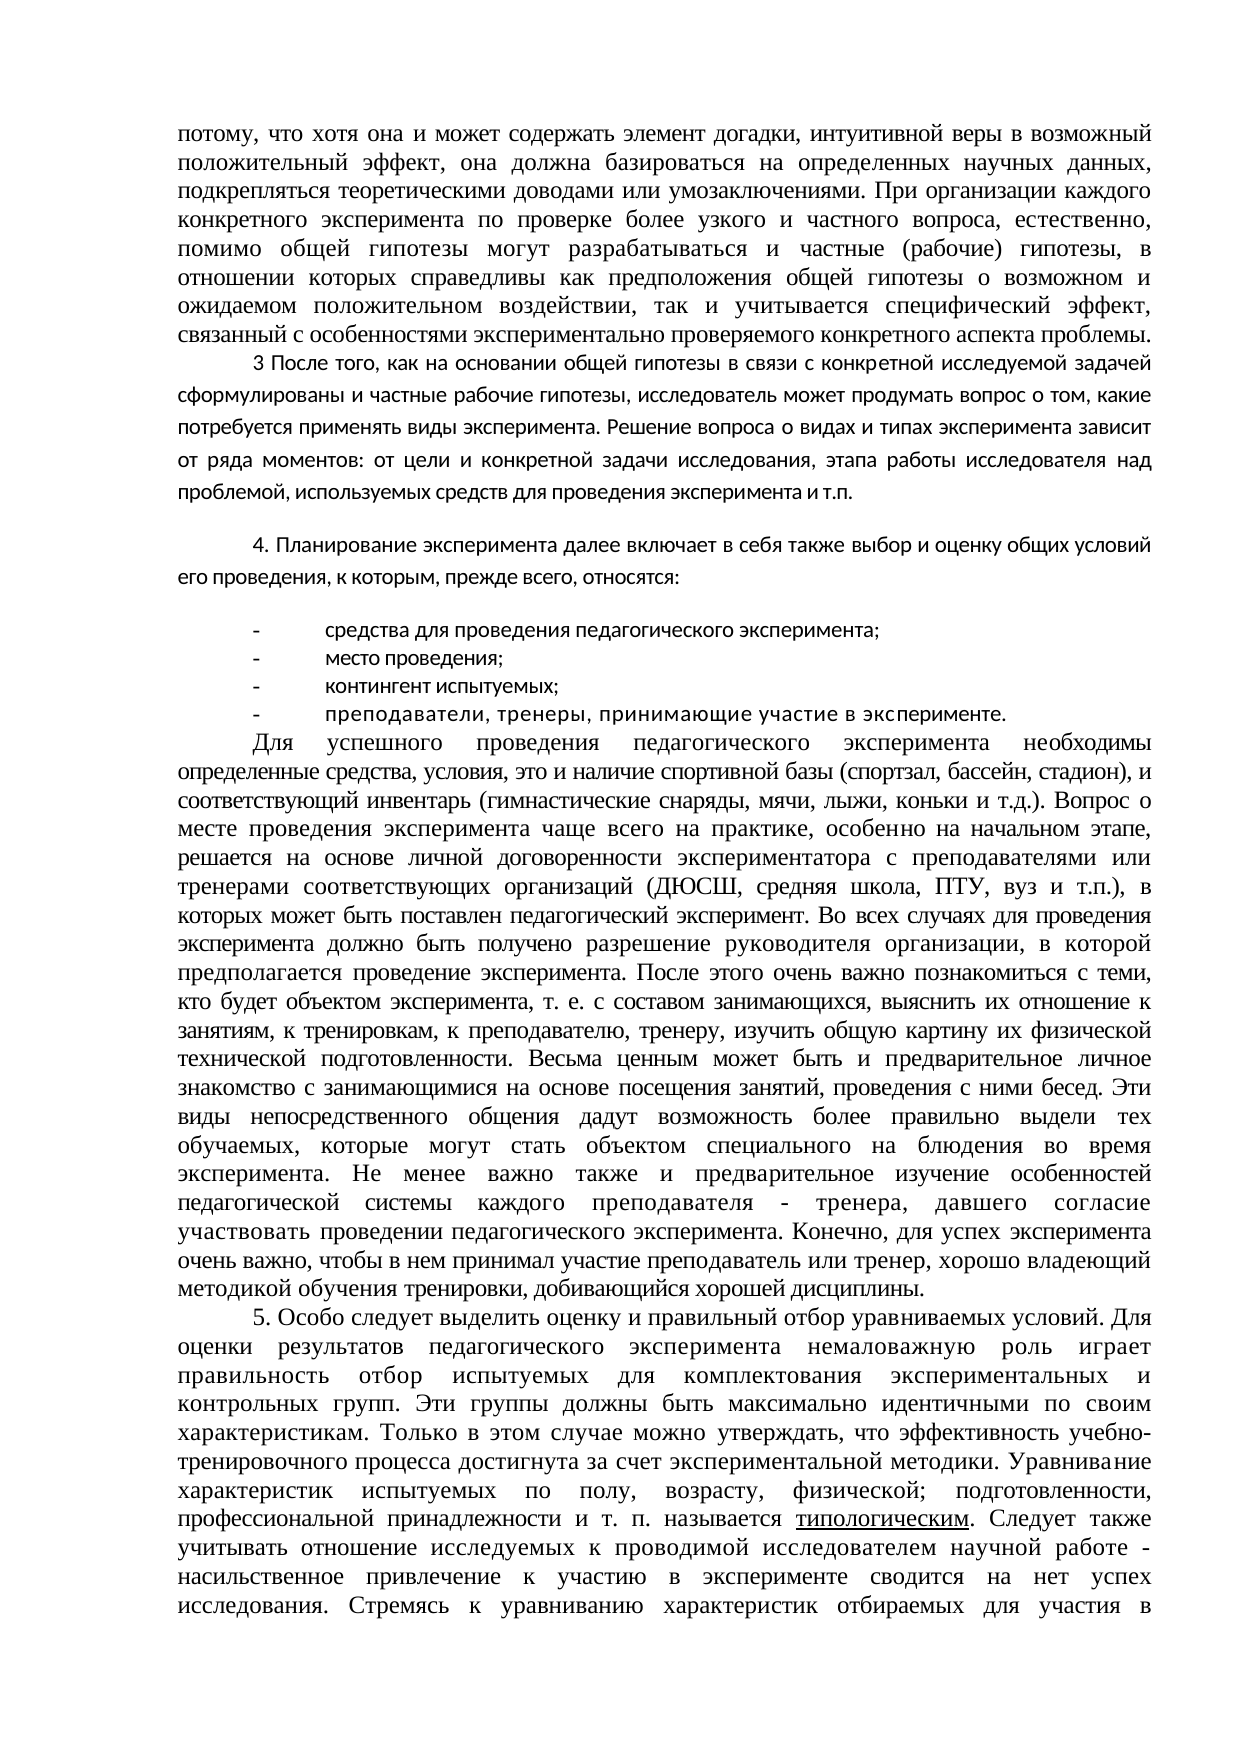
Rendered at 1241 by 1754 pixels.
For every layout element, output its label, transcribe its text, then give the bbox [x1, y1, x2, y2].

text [177, 118, 1152, 348]
text Для успешного проведения педагогического эксперимента необходимы определенные средства, условия, это и наличие спортивной базы (спортзал, бассейн, стадион), и соответствующий инвентарь (гимнастические снаряды, мячи, лыжи, коньки и т.д.). Вопрос о месте проведения эксперимента чаще всего на практике, особенно на начальном этапе, решается на основе личной договоренности экспериментатора с преподавателями или тренерами соответствующих организаций (ДЮСШ, средняя школа, ПТУ, вуз и т.п.), в которых может быть поставлен педагогический эксперимент. Во всех случаях для проведения эксперимента должно быть получено разрешение руководителя организации, в которой предполагается проведение эксперимента. После этого очень важно познакомиться с теми, кто будет объектом эксперимента, т. е. с составом занимающихся, выяснить их отношение к занятиям, к тренировкам, к преподавателю, тренеру, изучить общую картину их физической технической подготовленности. Весьма ценным может быть и предварительное личное знакомство с занимающимися на основе посещения занятий, проведения с ними бесед. Эти виды непосредственного общения дадут возможность более правильно выдели тех обучаемых, которые могут стать объектом специального на блюдения во время эксперимента. Не менее важно также и предварительное изучение особенностей педагогической системы каждого преподавателя - тренера, давшего согласие участвовать проведении педагогического эксперимента. Конечно, для успех эксперимента очень важно, чтобы в нем принимал участие преподаватель или тренер, хорошо владеющий методикой обучения тренировки, добивающийся хорошей дисциплины. [177, 727, 1152, 1302]
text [177, 1302, 1152, 1618]
list контингент испытуемых; [177, 671, 1152, 699]
text 4. Планирование эксперимента далее включает в себя также выбор и оценку общих условий его проведения, к которым, прежде всего, относятся: [177, 530, 1152, 590]
list место проведения; [177, 643, 1152, 671]
list средства для проведения педагогического эксперимента; [177, 615, 1152, 643]
list преподаватели, тренеры, принимающие участие в эксперименте. [177, 699, 1152, 727]
text 3 После того, как на основании общей гипотезы в связи с конкретной исследуемой задачей сформулированы и частные рабочие гипотезы, исследователь может продумать вопрос о том, какие потребуется применять виды эксперимента. Решение вопроса о видах и типах эксперимента зависит от ряда моментов: от цели и конкретной задачи исследования, этапа работы исследователя над проблемой, используемых средств для проведения эксперимента и т.п. [177, 348, 1152, 505]
